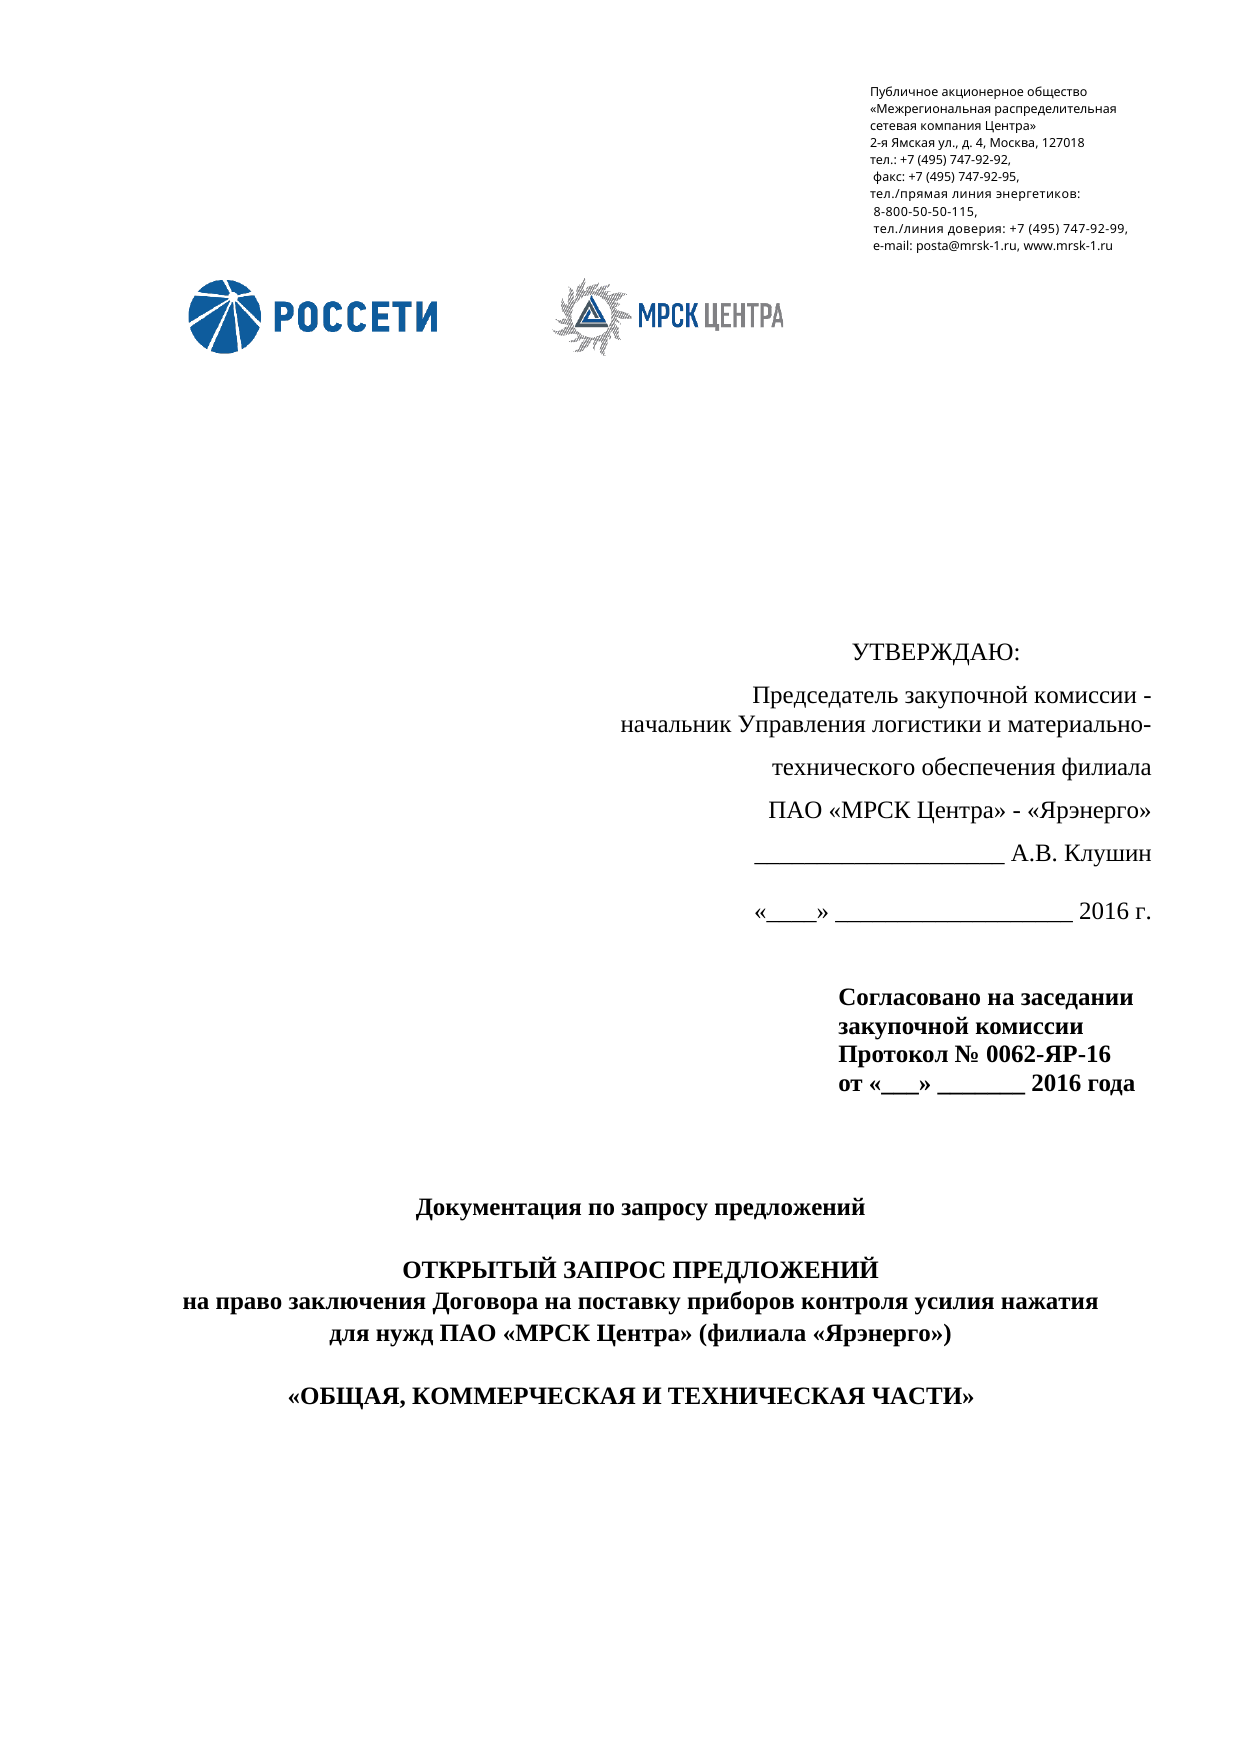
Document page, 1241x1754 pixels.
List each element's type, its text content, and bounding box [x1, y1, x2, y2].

text «____» ___________________ 2016 г. [720, 896, 1152, 924]
text Согласовано на заседании [838, 982, 1152, 1011]
text на право заключения Договора на поставку приборов контроля усилия нажатия [129, 1286, 1152, 1315]
text ОТКРЫТЫЙ ЗАПРОС ПРЕДЛОЖЕНИЙ [129, 1255, 1152, 1283]
text закупочной комиссии [838, 1011, 1152, 1039]
text Председатель закупочной комиссии - [129, 680, 1152, 709]
text УТВЕРЖДАЮ: [720, 637, 1152, 666]
text ____________________ А.В. Клушин [129, 838, 1152, 867]
text ПАО «МРСК Центра» - «Ярэнерго» [129, 795, 1152, 824]
text Протокол № 0062-ЯР-16 [838, 1039, 1152, 1068]
text «ОБЩАЯ, КОММЕРЧЕСКАЯ и техническая ЧАСТИ» [73, 1381, 1183, 1410]
text технического обеспечения филиала [129, 752, 1152, 781]
text Документация по запросу предложений [129, 1192, 1152, 1220]
picture [188, 278, 784, 356]
text для нужд ПАО «МРСК Центра» (филиала «Ярэнерго») [129, 1318, 1152, 1347]
text от «___» _______ 2016 года [838, 1068, 1152, 1097]
text начальник Управления логистики и материально- [129, 709, 1152, 738]
